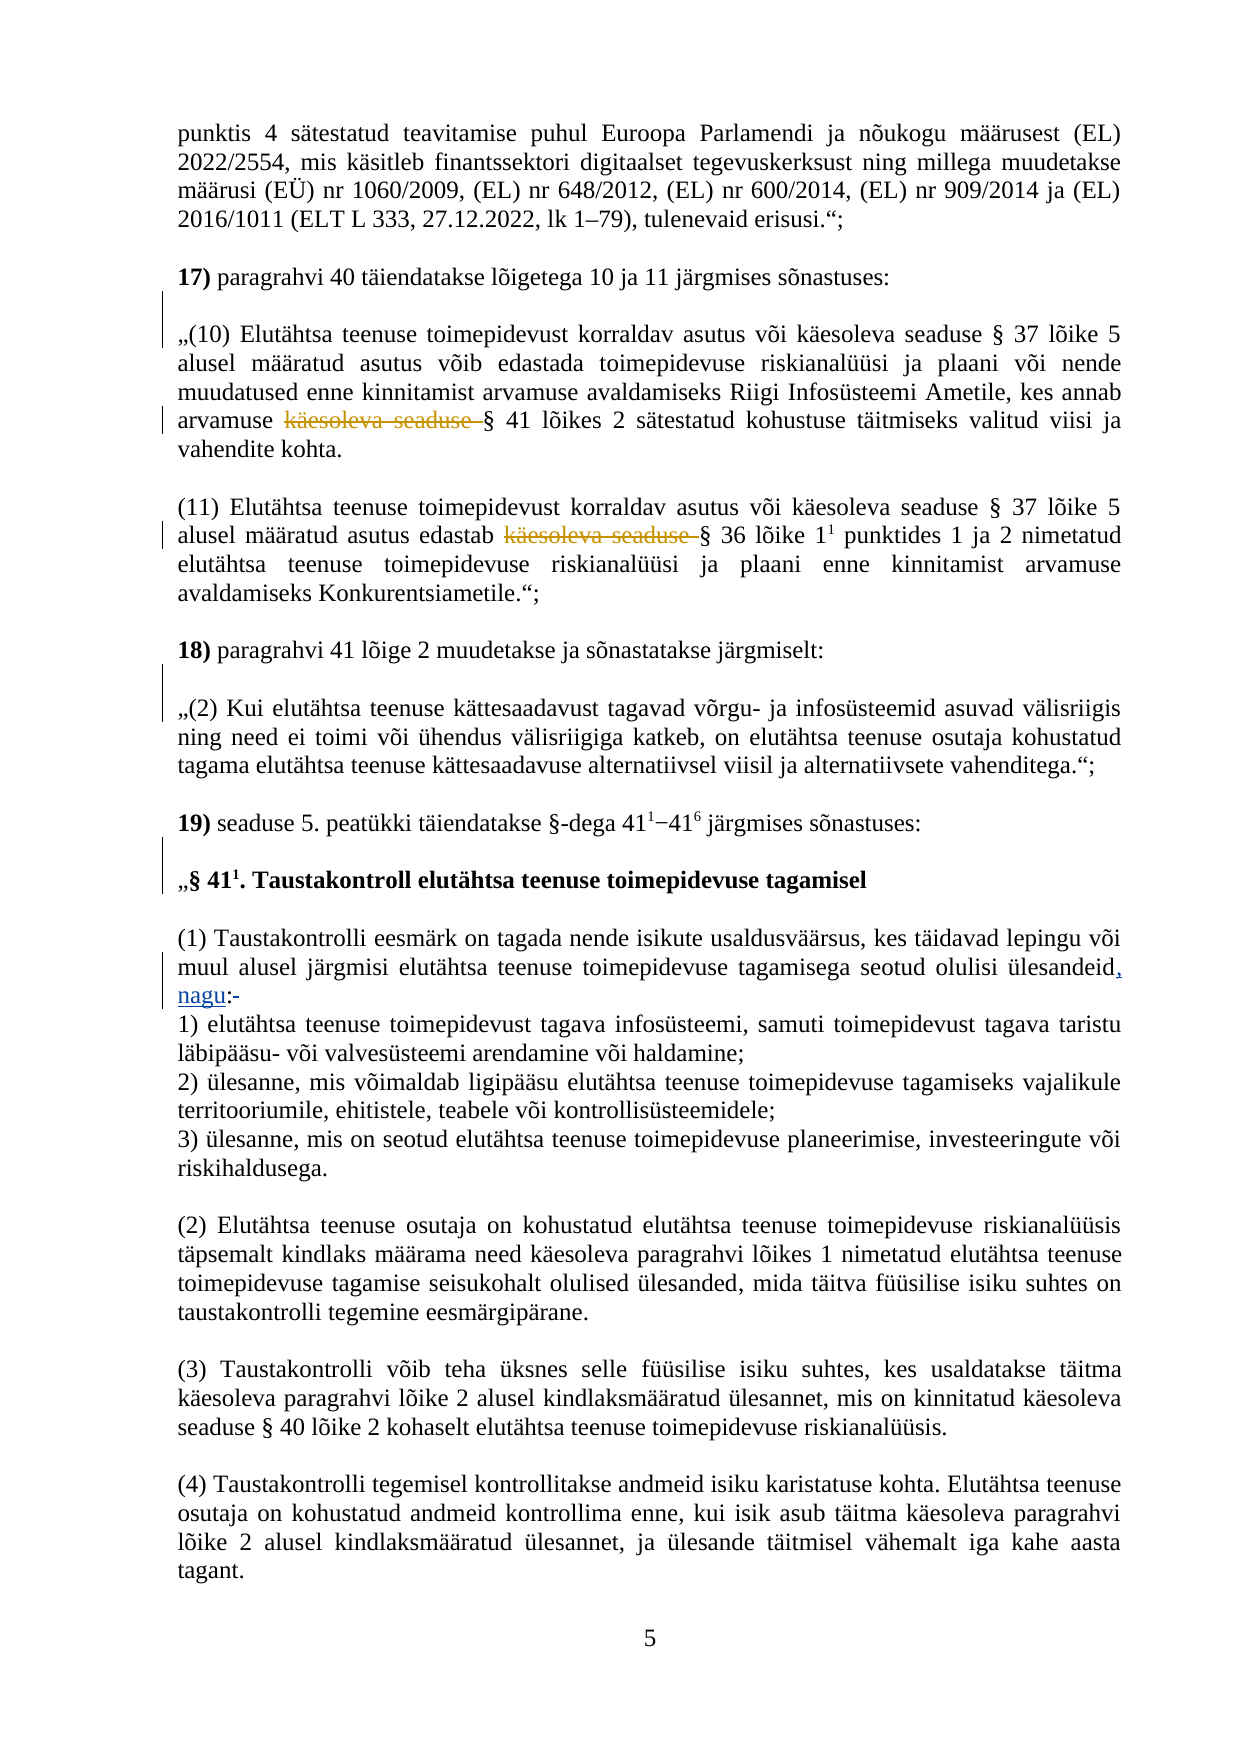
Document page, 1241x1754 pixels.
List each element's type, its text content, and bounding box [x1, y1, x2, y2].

text (2) Elutähtsa teenuse osutaja on kohustatud elutähtsa teenuse toimepidevuse riskianalüüsis täpsemalt kindlaks määrama need käesoleva paragrahvi lõikes 1 nimetatud elutähtsa teenuse toimepidevuse tagamise seisukohalt olulised ülesanded, mida täitva füüsilise isiku suhtes on taustakontrolli tegemine eesmärgipärane. [177, 1211, 1122, 1326]
text (11) Elutähtsa teenuse toimepidevust korraldav asutus või käesoleva seaduse § 37 lõike 5 alusel määratud asutus edastab § 36 lõike 11 punktides 1 ja 2 nimetatud elutähtsa teenuse toimepidevuse riskianalüüsi ja plaani enne kinnitamist arvamuse avaldamiseks Konkurentsiametile.“; [177, 492, 1122, 607]
text „§ 411. Taustakontroll elutähtsa teenuse toimepidevuse tagamisel [177, 866, 1122, 894]
text 17) paragrahvi 40 täiendatakse lõigetega 10 ja 11 järgmises sõnastuses: [177, 262, 1122, 291]
text (3) Taustakontrolli võib teha üksnes selle füüsilise isiku suhtes, kes usaldatakse täitma käesoleva paragrahvi lõike 2 alusel kindlaksmääratud ülesannet, mis on kinnitatud käesoleva seaduse § 40 lõike 2 kohaselt elutähtsa teenuse toimepidevuse riskianalüüsis. [177, 1354, 1122, 1441]
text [177, 118, 1122, 233]
text 2) ülesanne, mis võimaldab ligipääsu elutähtsa teenuse toimepidevuse tagamiseks vajalikule territooriumile, ehitistele, teabele või kontrollisüsteemidele; [177, 1067, 1122, 1124]
text 1) elutähtsa teenuse toimepidevust tagava infosüsteemi, samuti toimepidevust tagava taristu läbipääsu- või valvesüsteemi arendamine või haldamine; [177, 1009, 1122, 1067]
text 18) paragrahvi 41 lõige 2 muudetakse ja sõnastatakse järgmiselt: [177, 636, 1122, 664]
text 3) ülesanne, mis on seotud elutähtsa teenuse toimepidevuse planeerimise, investeeringute või riskihaldusega. [177, 1124, 1122, 1182]
text „(2) Kui elutähtsa teenuse kättesaadavust tagavad võrgu- ja infosüsteemid asuvad välisriigis ning need ei toimi või ühendus välisriigiga katkeb, on elutähtsa teenuse osutaja kohustatud tagama elutähtsa teenuse kättesaadavuse alternatiivsel viisil ja alternatiivsete vahenditega.“; [177, 693, 1122, 779]
text „(10) Elutähtsa teenuse toimepidevust korraldav asutus või käesoleva seaduse § 37 lõike 5 alusel määratud asutus võib edastada toimepidevuse riskianalüüsi ja plaani või nende muudatused enne kinnitamist arvamuse avaldamiseks Riigi Infosüsteemi Ametile, kes annab arvamuse § 41 lõikes 2 sätestatud kohustuse täitmiseks valitud viisi ja vahendite kohta. [177, 319, 1122, 463]
text (4) Taustakontrolli tegemisel kontrollitakse andmeid isiku karistatuse kohta. Elutähtsa teenuse osutaja on kohustatud andmeid kontrollima enne, kui isik asub täitma käesoleva paragrahvi lõike 2 alusel kindlaksmääratud ülesannet, ja ülesande täitmisel vähemalt iga kahe aasta tagant. [177, 1469, 1122, 1584]
text 19) seaduse 5. peatükki täiendatakse §-dega 411−416 järgmises sõnastuses: [177, 808, 1122, 837]
text (1) Taustakontrolli eesmärk on tagada nende isikute usaldusväärsus, kes täidavad lepingu või muul alusel järgmisi elutähtsa teenuse toimepidevuse tagamisega seotud olulisi ülesandeid: [177, 923, 1122, 1009]
